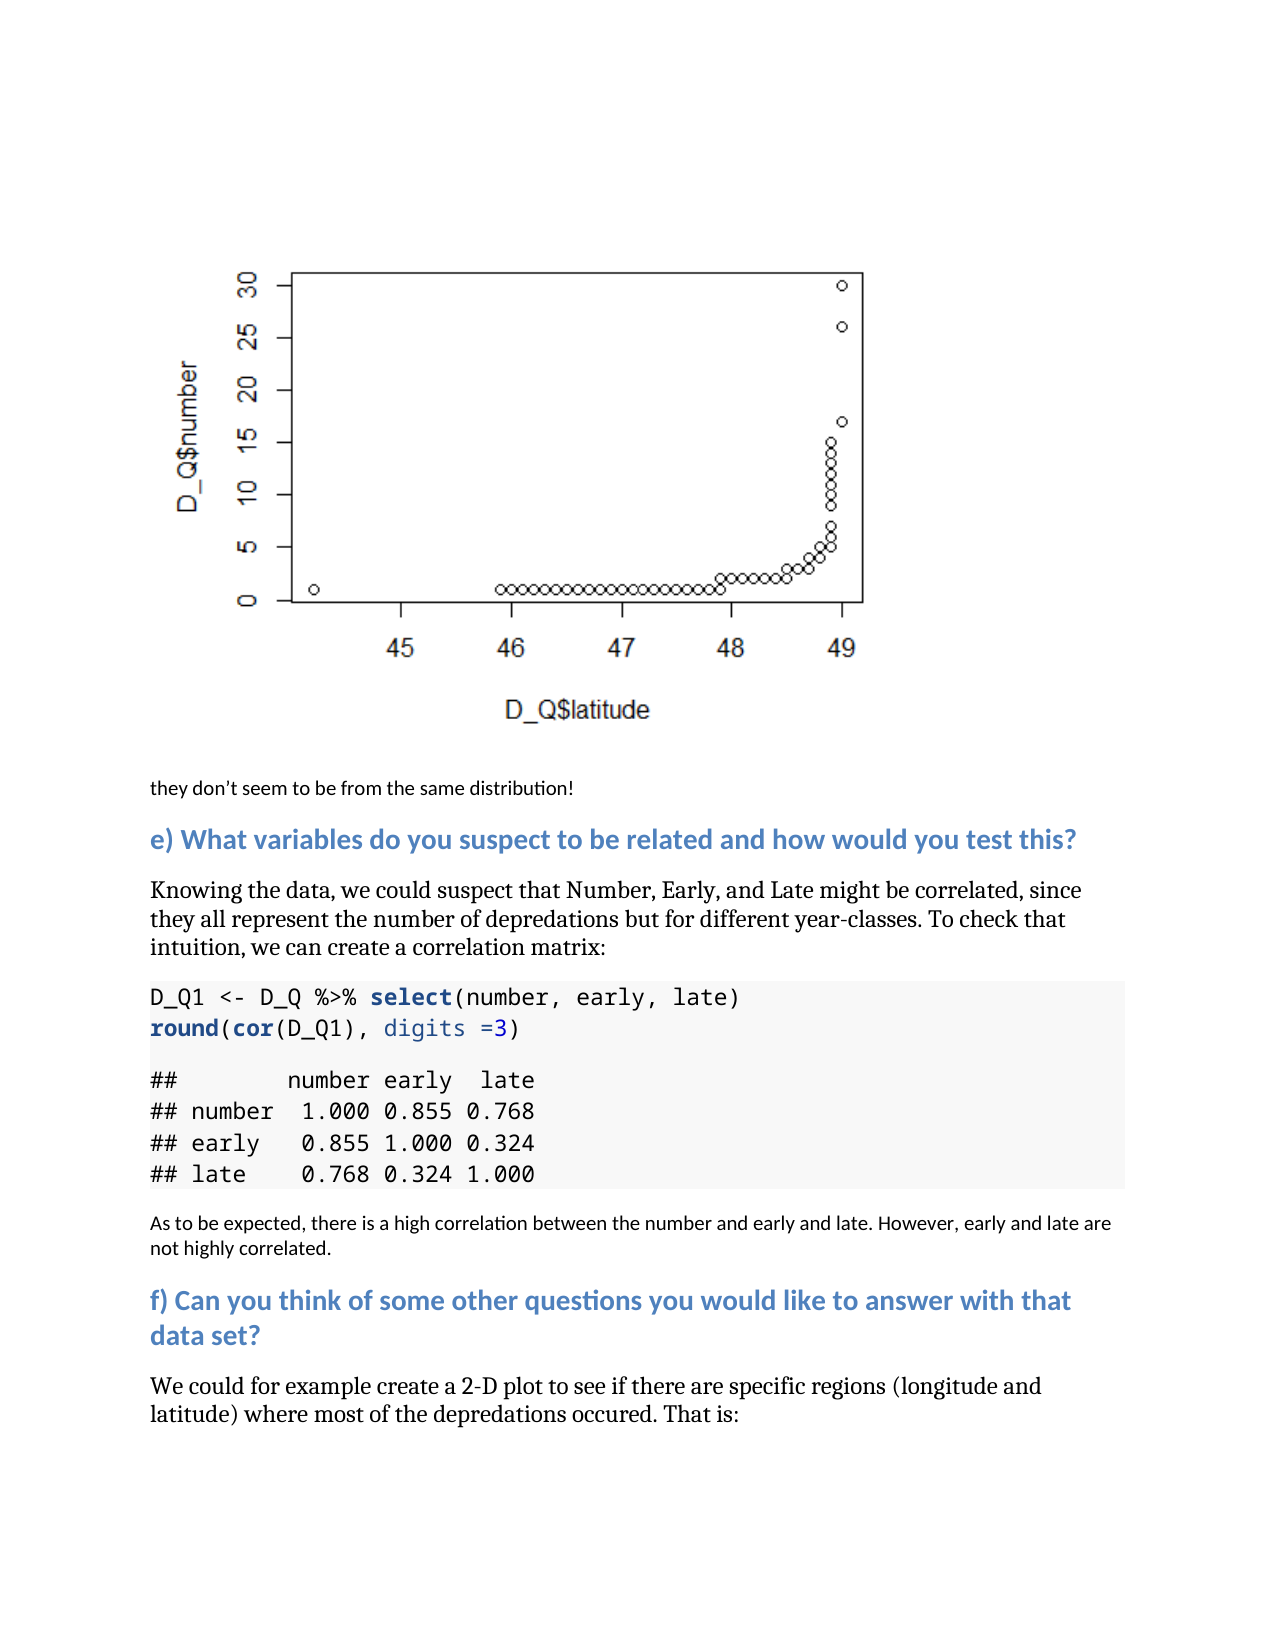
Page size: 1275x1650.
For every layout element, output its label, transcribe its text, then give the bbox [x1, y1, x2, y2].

picture [168, 150, 927, 757]
text Knowing the data, we could suspect that Number, Early, and Late might be correlated, since they all represent the number of depredations but for different year-classes. To check that intuition, we can create a correlation matrix: [150, 876, 1125, 962]
text We could for example create a 2-D plot to see if there are specific regions (longitude and latitude) where most of the depredations occured. That is: [150, 1372, 1125, 1429]
text As to be expected, there is a high correlation between the number and early and late. However, early and late are not highly correlated. [150, 1210, 1125, 1261]
text they don’t seem to be from the same distribution! [150, 775, 1125, 801]
subtitle f) Can you think of some other questions you would like to answer with that data set? [150, 1282, 1125, 1353]
text ## number early late ## number 1.000 0.855 0.768 ## early 0.855 1.000 0.324 ## late 0.768 0.324 1.000 [150, 1064, 1125, 1189]
text D_Q1 <- D_Q %>% select(number, early, late) round(cor(D_Q1), digits =3) [521, 981, 1125, 1043]
subtitle e) What variables do you suspect to be related and how would you test this? [150, 821, 1125, 857]
